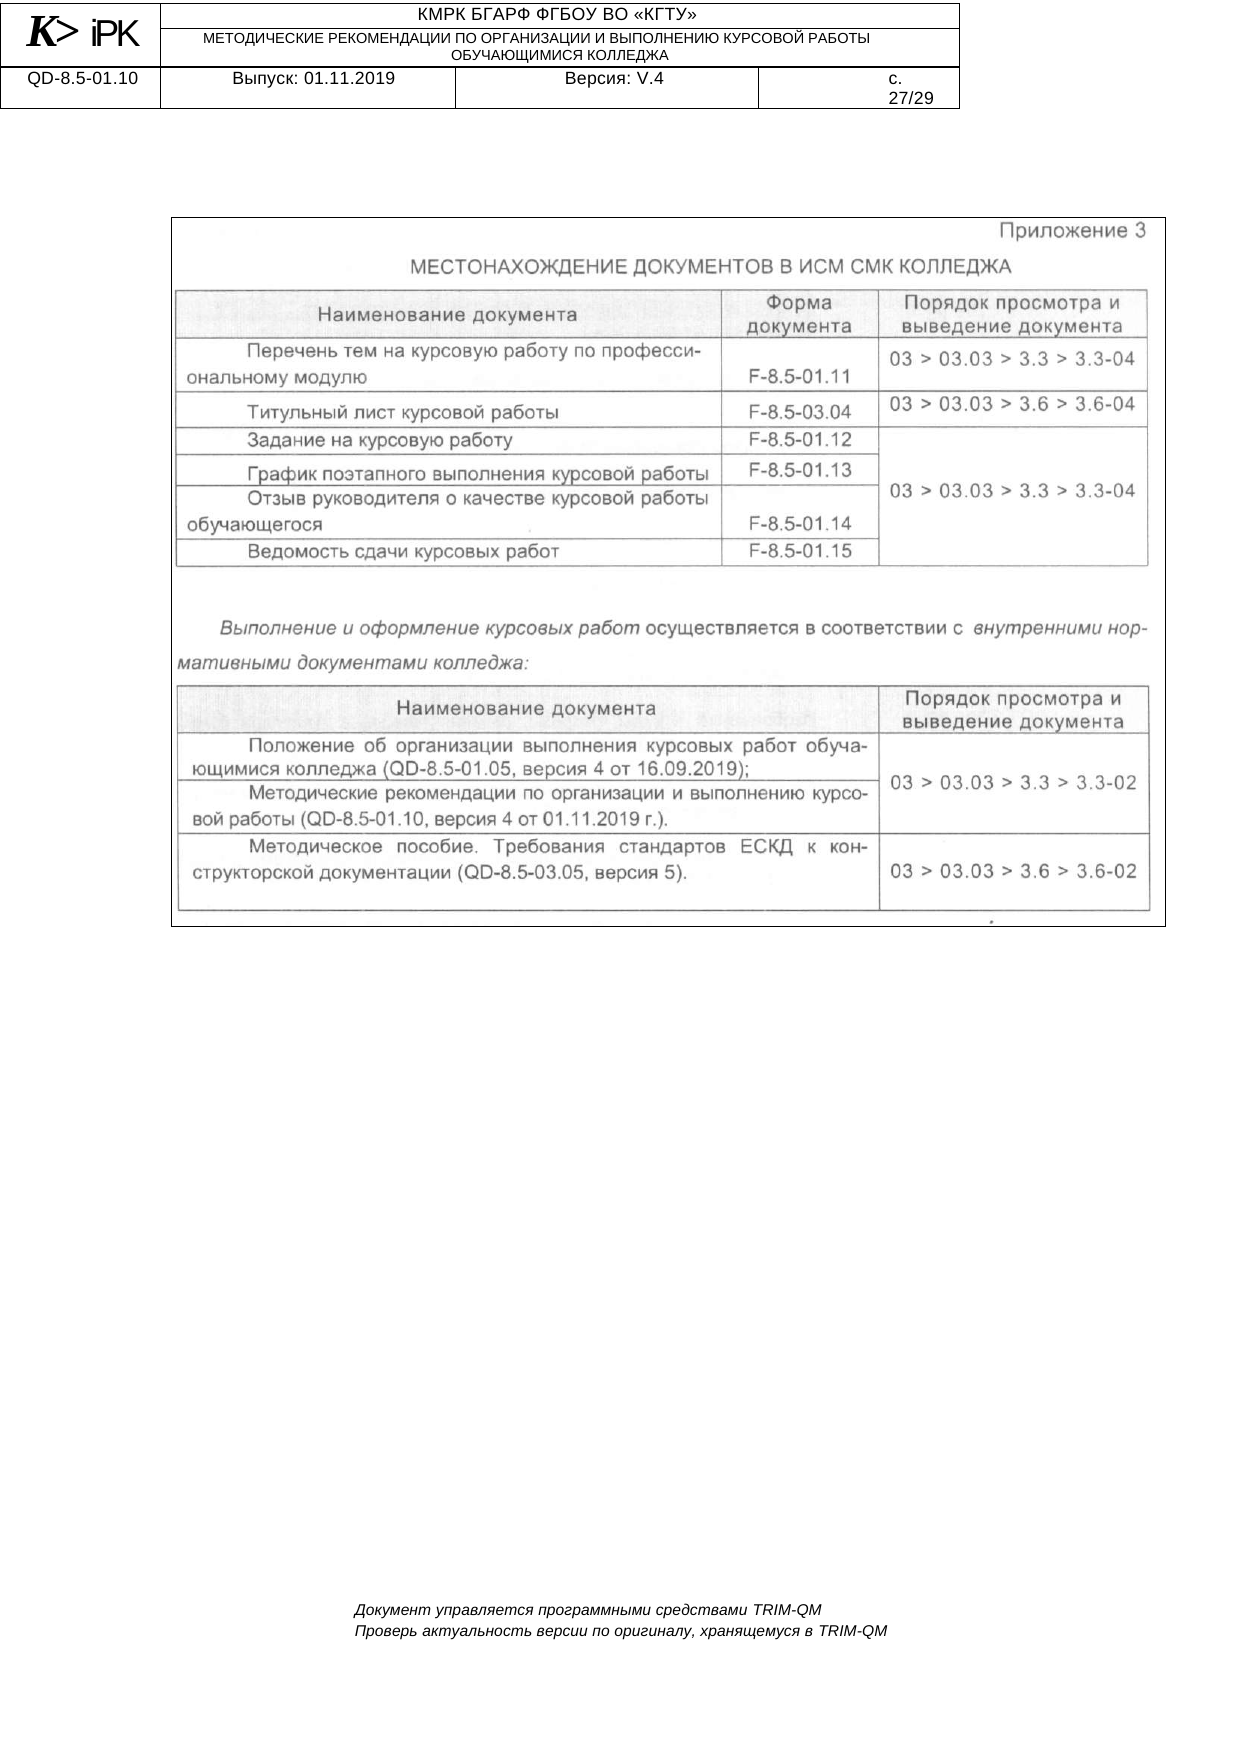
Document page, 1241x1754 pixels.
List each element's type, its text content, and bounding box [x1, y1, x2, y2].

table_cell МЕТОДИЧЕСКИЕ РЕКОМЕНДАЦИИ ПО ОРГАНИЗАЦИИ И ВЫПОЛНЕНИЮ КУРСОВОЙ РАБОТЫ ОБУЧАЮЩИМИСЯ КОЛЛЕДЖА [161, 29, 959, 66]
table_cell Версия: V.4 [456, 68, 758, 108]
picture [172, 218, 1165, 926]
text Проверь актуальность версии по оригиналу, хранящемуся в TRIM-QM [354, 1620, 971, 1641]
table_cell с. 27/29 [759, 68, 959, 108]
table_header [1, 4, 15, 66]
table_cell QD-8.5-01.10 [1, 68, 160, 108]
table_header К> iPK [15, 4, 160, 66]
text Документ управляется программными средствами TRIM-QM [354, 1599, 971, 1620]
table_cell Выпуск: 01.11.2019 [161, 68, 455, 108]
table_header КМРК БГАРФ ФГБОУ ВО «КГТУ» [161, 4, 959, 28]
